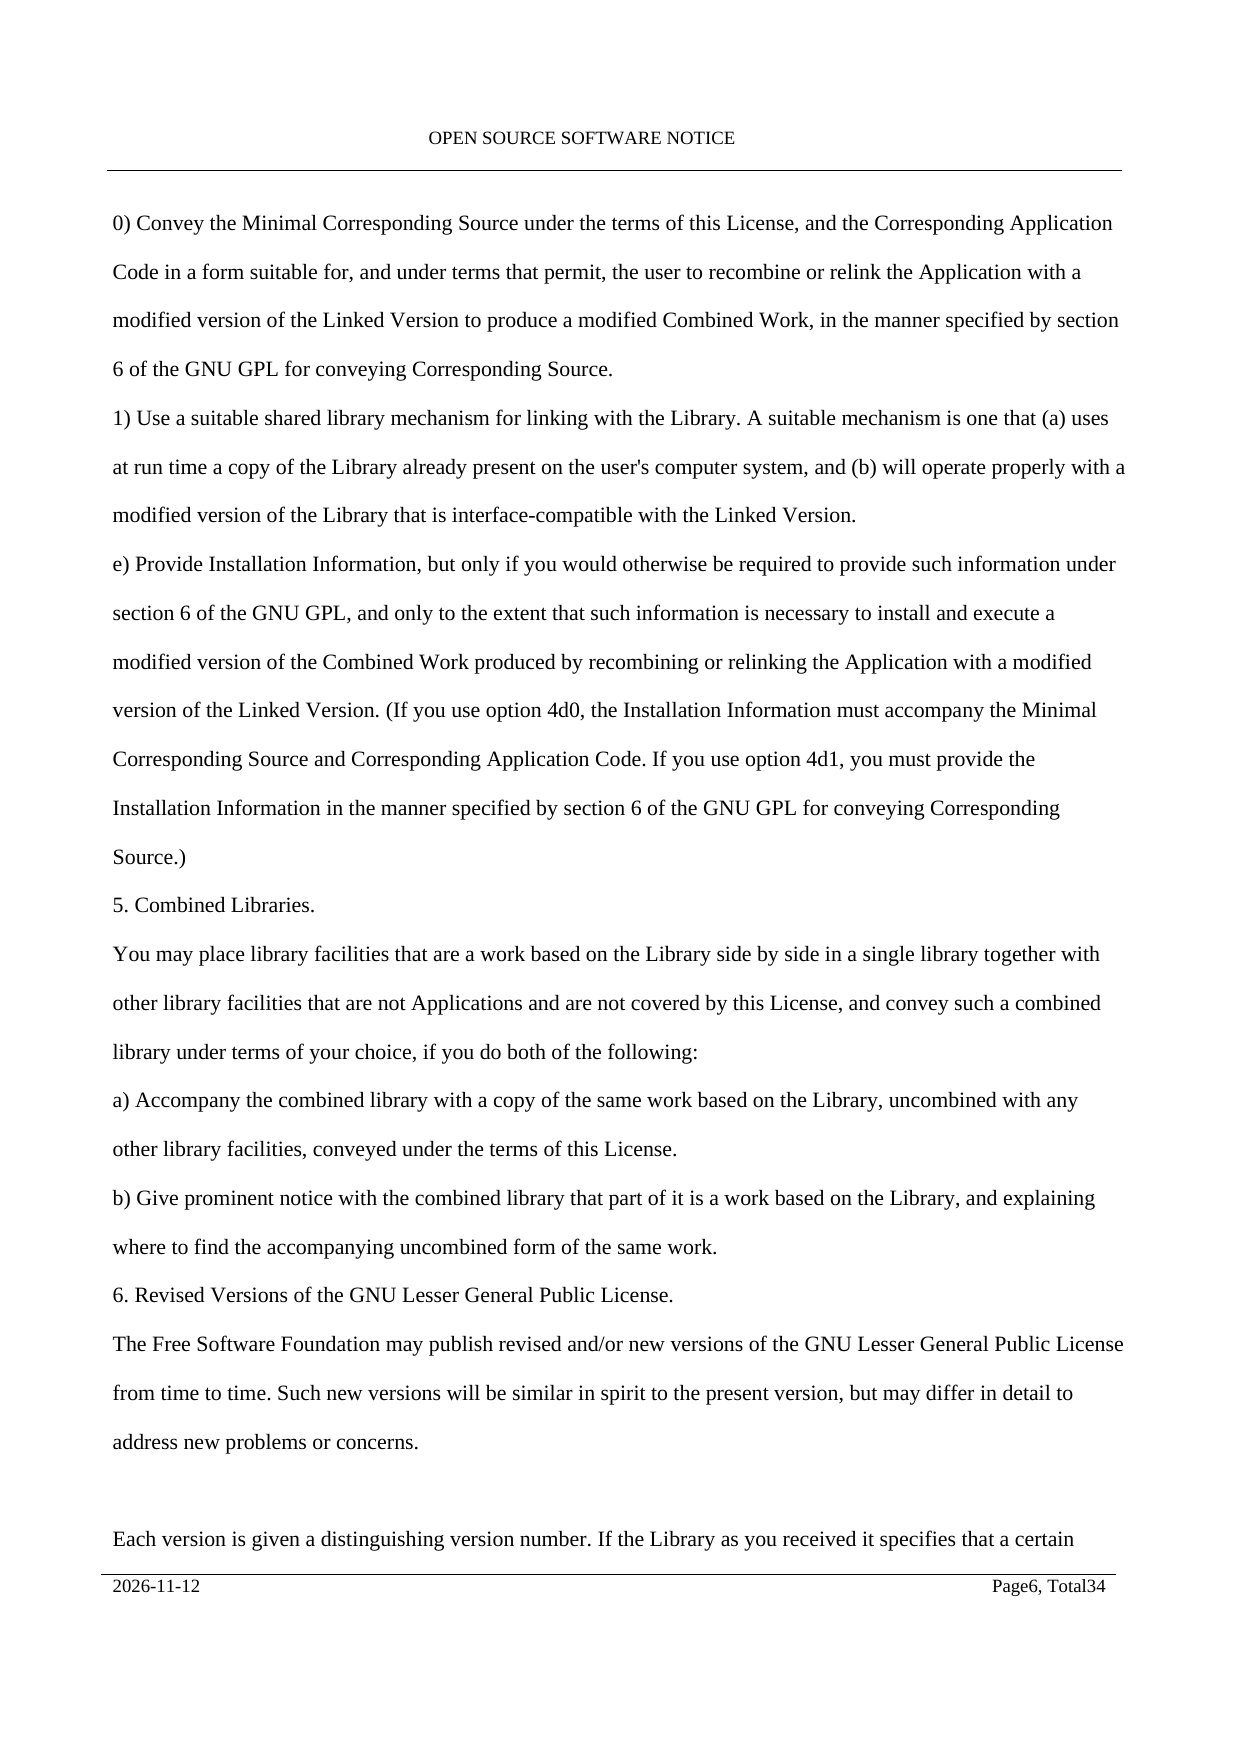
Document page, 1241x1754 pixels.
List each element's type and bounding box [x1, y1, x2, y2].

text [112, 206, 1128, 1555]
